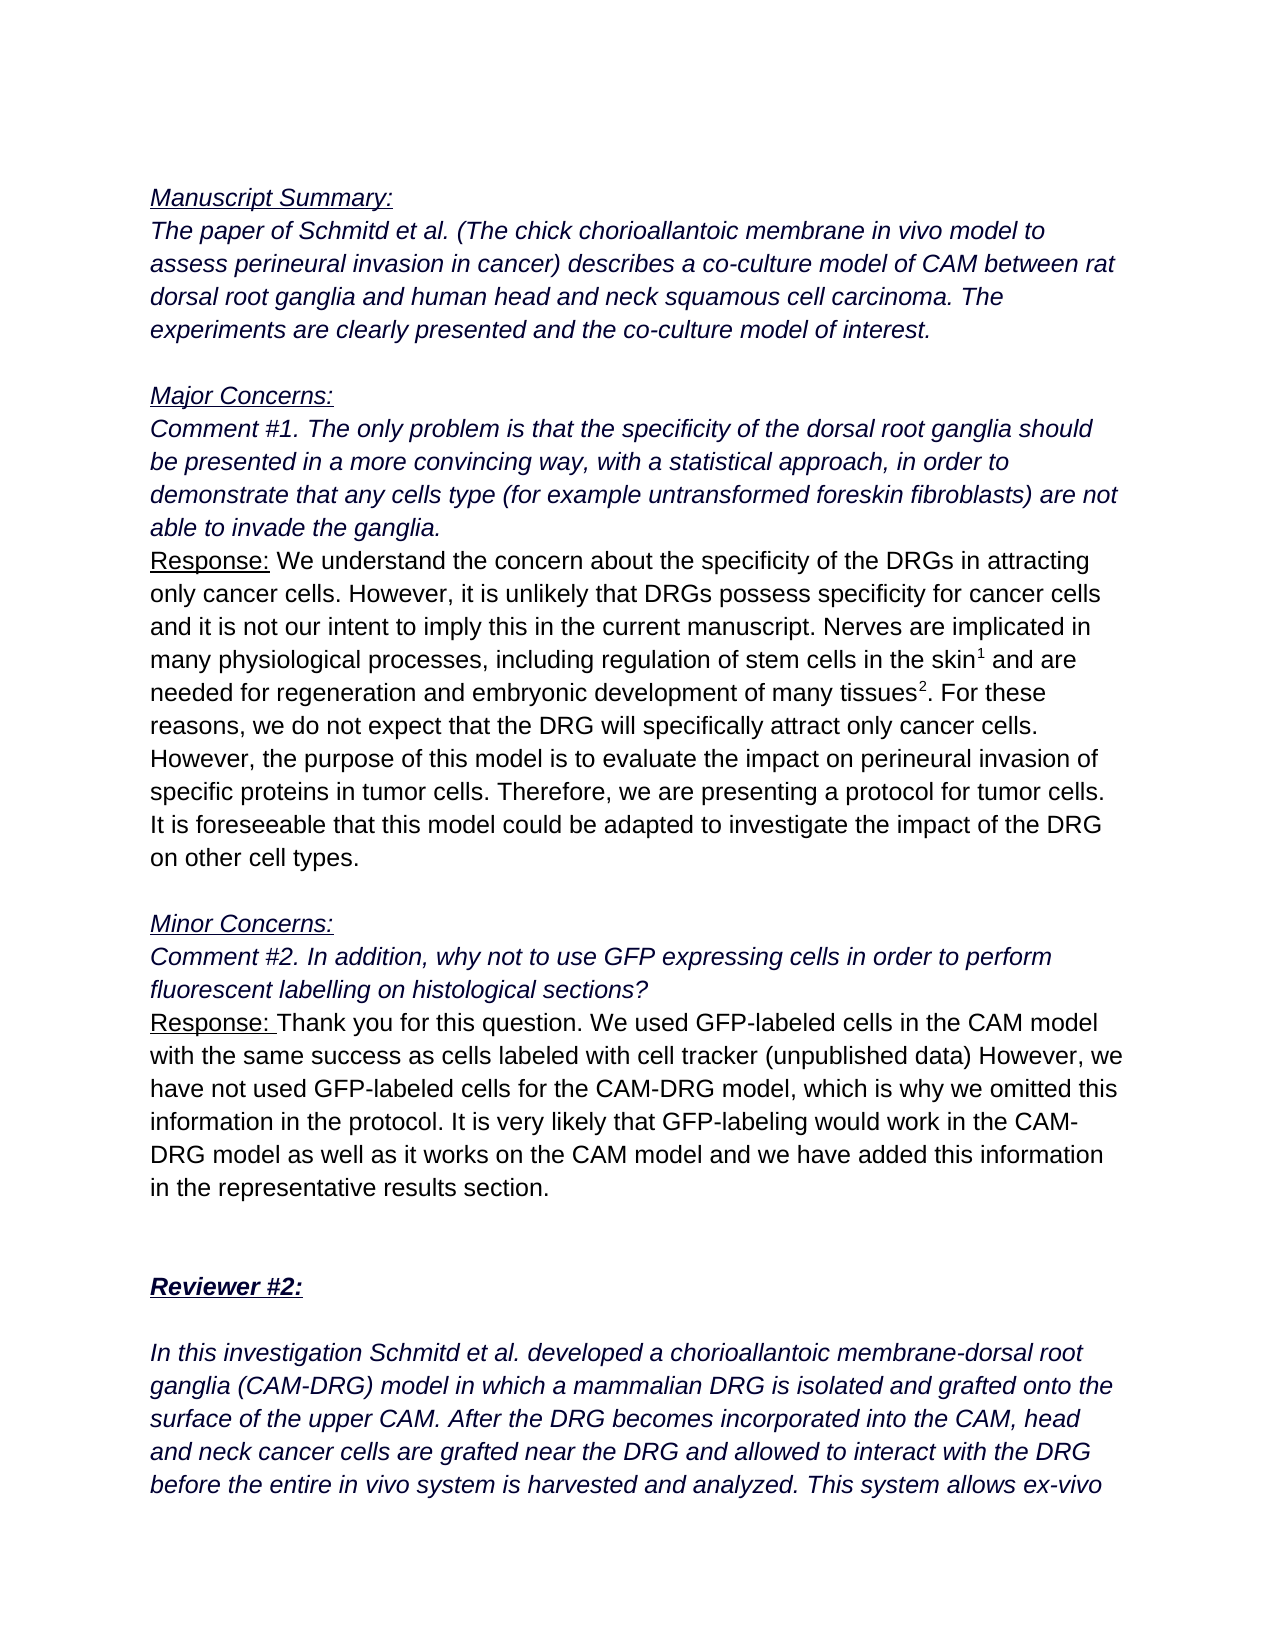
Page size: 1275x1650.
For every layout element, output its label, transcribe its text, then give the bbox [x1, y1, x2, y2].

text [150, 1206, 1125, 1499]
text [150, 150, 1125, 904]
text Minor Concerns: Comment #2. In addition, why not to use GFP expressing cells in order to perform fluorescent labelling on histological sections? Response: Thank you for this question. We used GFP-labeled cells in the CAM model with the same success as cells labeled with cell tracker (unpublished data) However, we have not used GFP-labeled cells for the CAM-DRG model, which is why we omitted this information in the protocol. It is very likely that GFP-labeling would work in the CAM-DRG model as well as it works on the CAM model and we have added this information in the representative results section. [150, 908, 1125, 1201]
